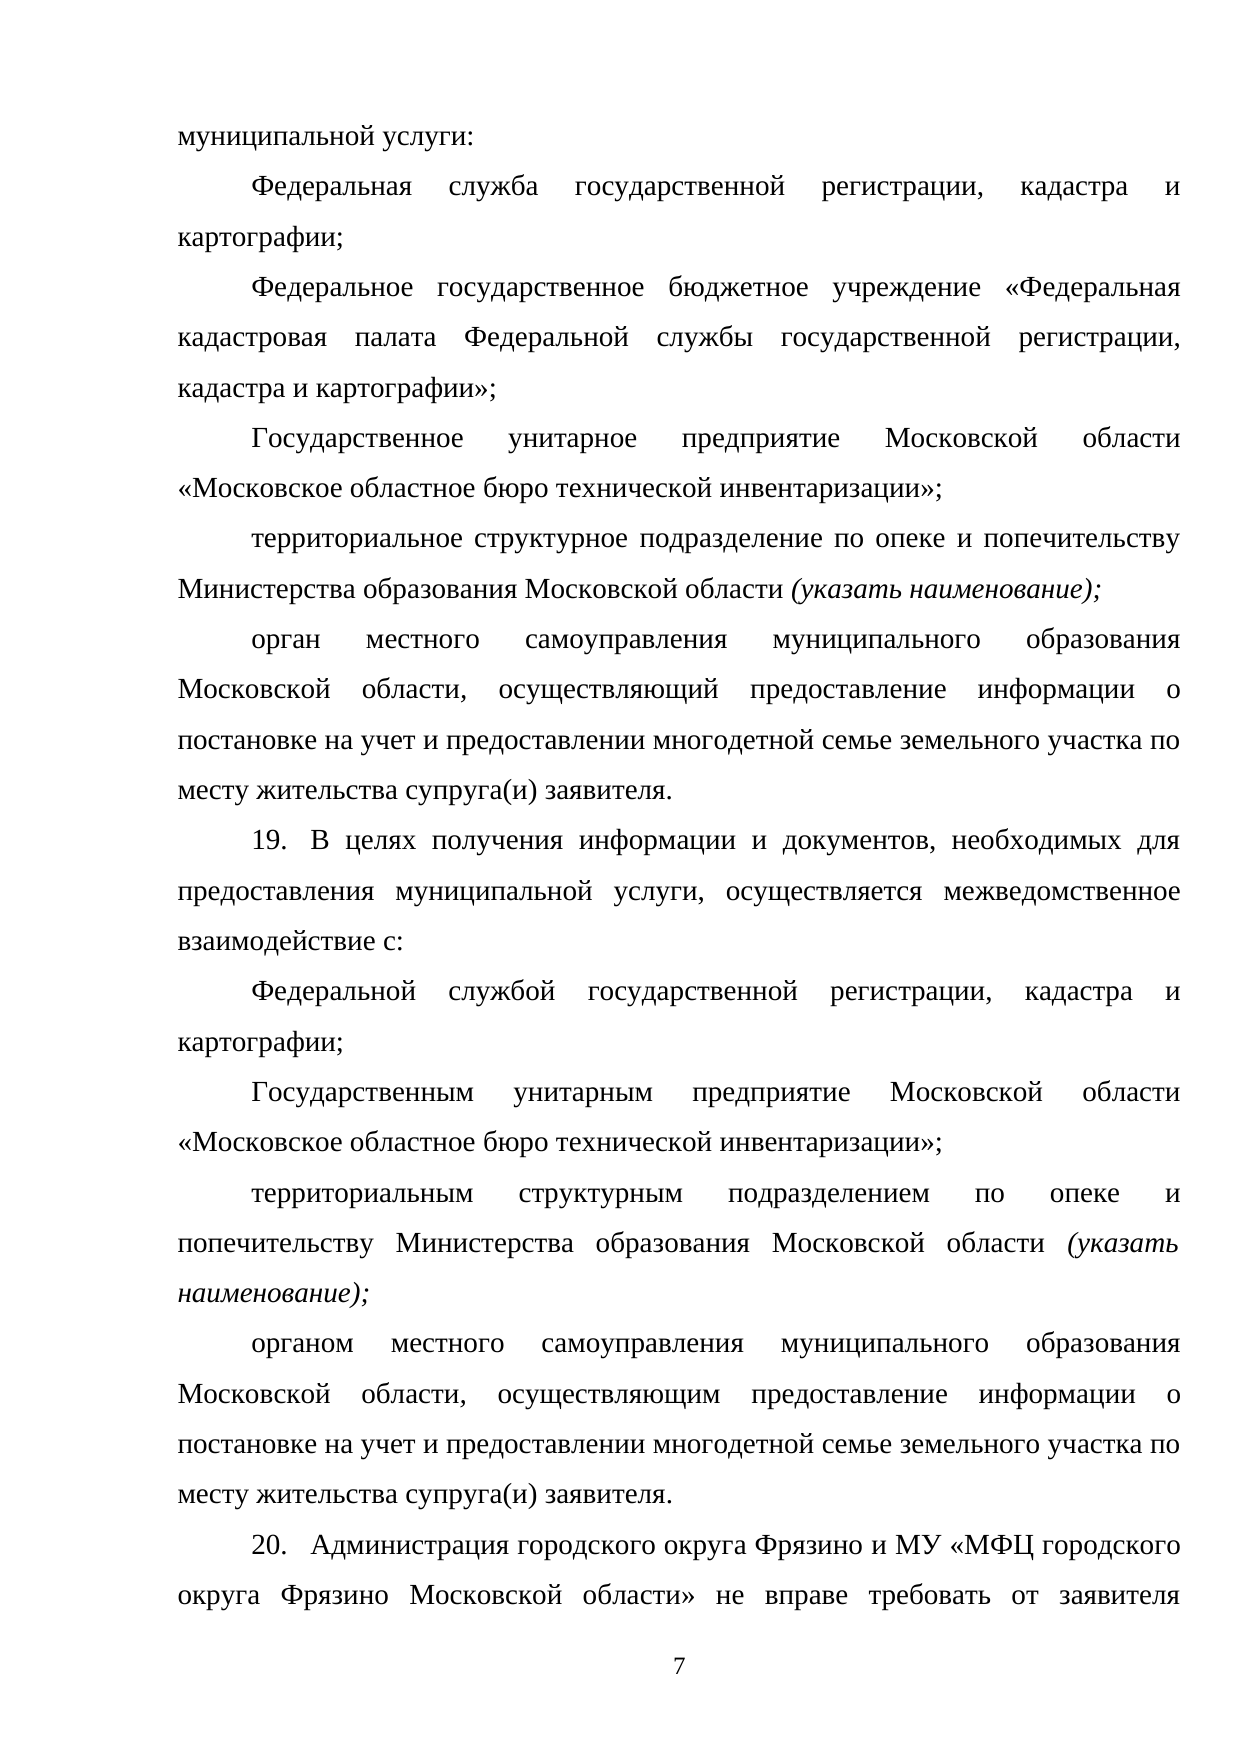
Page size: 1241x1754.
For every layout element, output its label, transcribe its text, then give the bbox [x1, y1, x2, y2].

text органом местного самоуправления муниципального образования Московской области, осуществляющим предоставление информации о постановке на учет и предоставлении многодетной семье земельного участка по месту жительства супруга(и) заявителя. [177, 1326, 1181, 1510]
list В целях получения информации и документов, необходимых для предоставления муниципальной услуги, осуществляется межведомственное взаимодействие с: [177, 822, 1181, 957]
text Государственное унитарное предприятие Московской области «Московское областное бюро технической инвентаризации»; [177, 420, 1181, 504]
text Федеральное государственное бюджетное учреждение «Федеральная кадастровая палата Федеральной службы государственной регистрации, кадастра и картографии»; [177, 269, 1181, 403]
text Федеральной службой государственной регистрации, кадастра и картографии; [177, 973, 1181, 1057]
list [177, 1527, 1181, 1611]
text Государственным унитарным предприятие Московской области «Московское областное бюро технической инвентаризации»; [177, 1074, 1181, 1158]
text территориальным структурным подразделением по опеке и попечительству Министерства образования Московской области (указать наименование); [177, 1175, 1181, 1309]
text орган местного самоуправления муниципального образования Московской области, осуществляющий предоставление информации о постановке на учет и предоставлении многодетной семье земельного участка по месту жительства супруга(и) заявителя. [177, 621, 1181, 806]
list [177, 118, 1181, 152]
text Федеральная служба государственной регистрации, кадастра и картографии; [177, 168, 1181, 252]
text территориальное структурное подразделение по опеке и попечительству Министерства образования Московской области (указать наименование); [177, 521, 1181, 604]
